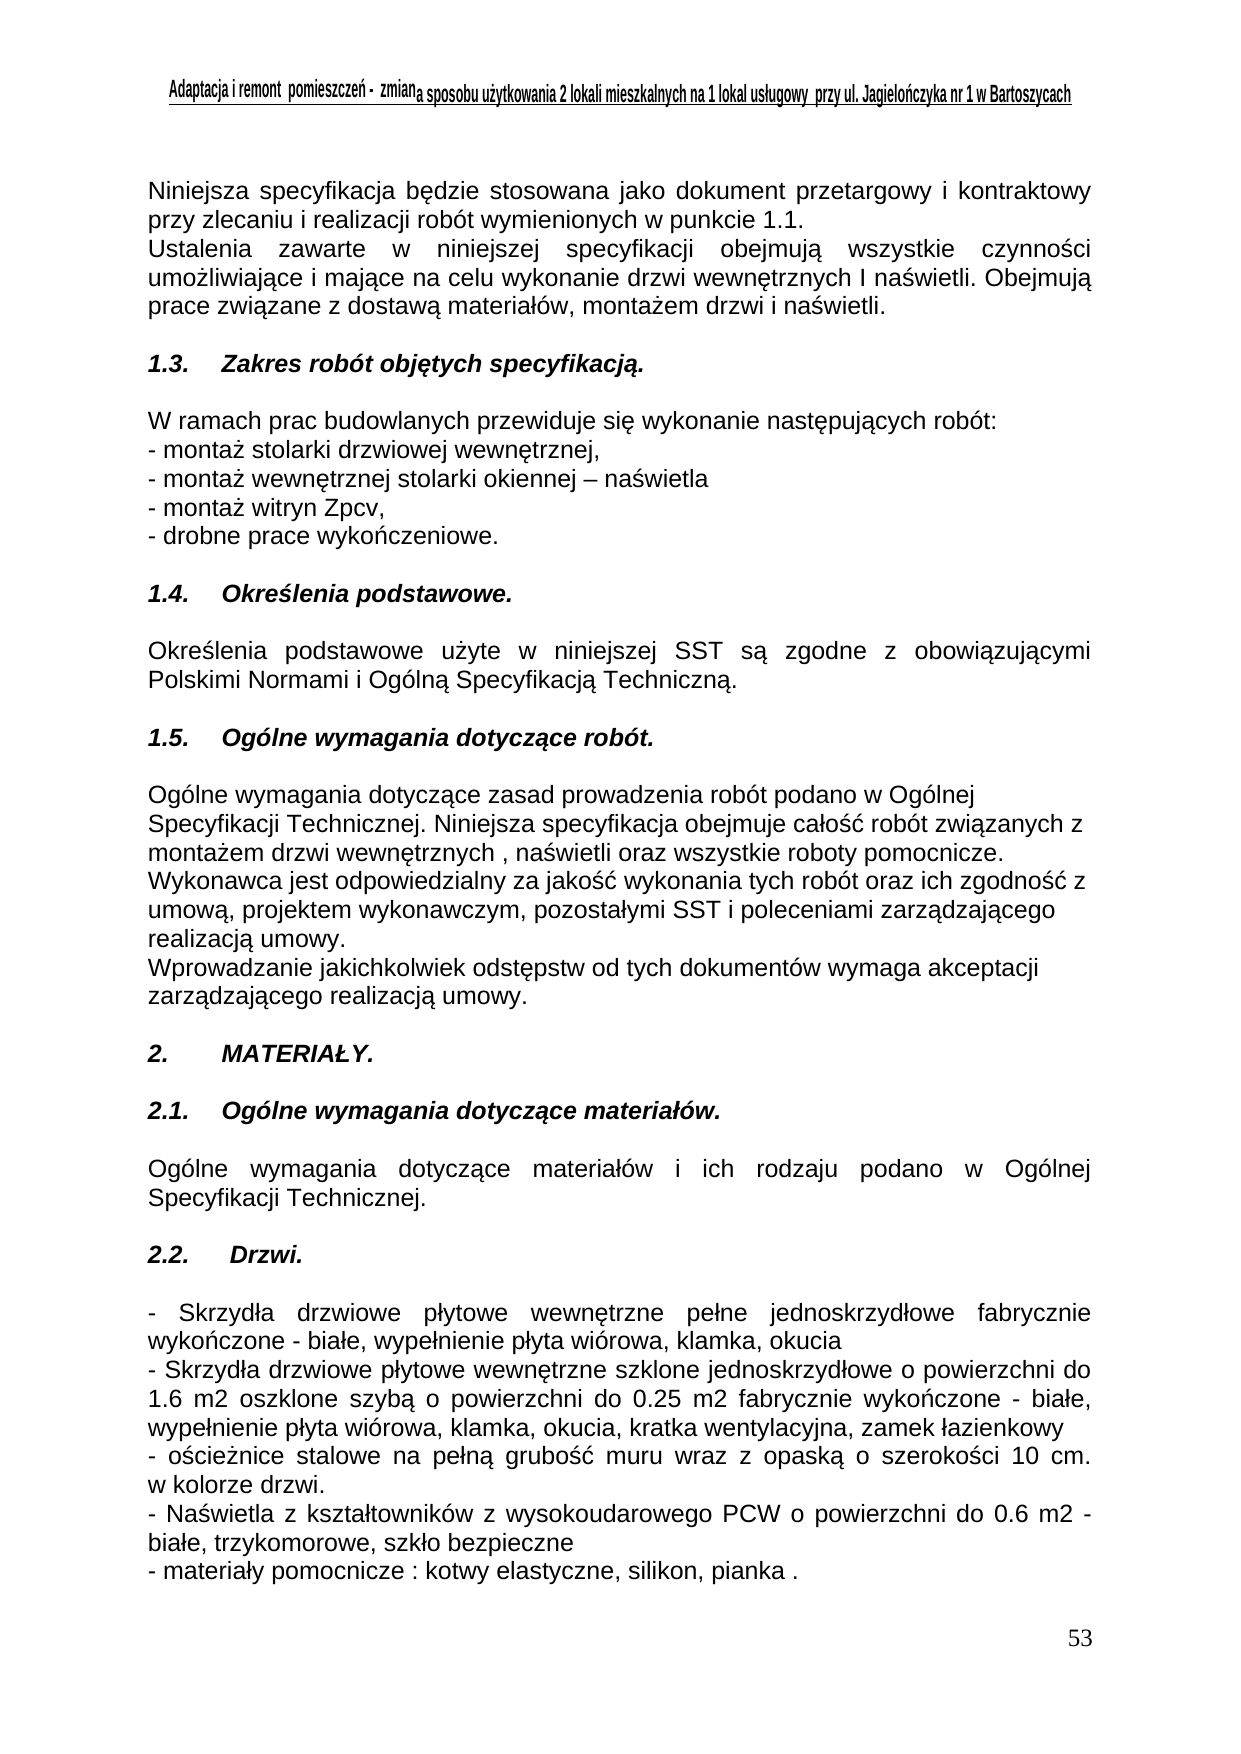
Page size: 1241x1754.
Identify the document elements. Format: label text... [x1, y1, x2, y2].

text - montaż witryn Zpcv, [148, 493, 1093, 521]
text Niniejsza specyfikacja będzie stosowana jako dokument przetargowy i kontraktowy przy zlecaniu i realizacji robót wymienionych w punkcie 1.1. [148, 176, 1093, 234]
text W ramach prac budowlanych przewiduje się wykonanie następujących robót: [148, 406, 1093, 435]
text 2. MATERIAŁY. [148, 1039, 1093, 1068]
text Określenia podstawowe użyte w niniejszej SST są zgodne z obowiązującymi Polskimi Normami i Ogólną Specyfikacją Techniczną. [148, 636, 1093, 694]
text - materiały pomocnicze : kotwy elastyczne, silikon, pianka . [148, 1556, 1093, 1585]
text Ogólne wymagania dotyczące materiałów i ich rodzaju podano w Ogólnej Specyfikacji Technicznej. [148, 1154, 1093, 1211]
text 1.3. Zakres robót objętych specyfikacją. [148, 349, 1093, 378]
text 1.4. Określenia podstawowe. [148, 579, 1093, 608]
text zarządzającego realizacją umowy. [148, 981, 1093, 1010]
text - montaż stolarki drzwiowej wewnętrznej, [148, 435, 1093, 464]
text - drobne prace wykończeniowe. [148, 521, 1093, 550]
text - Skrzydła drzwiowe płytowe wewnętrzne szklone jednoskrzydłowe o powierzchni do 1.6 m2 oszklone szybą o powierzchni do 0.25 m2 fabrycznie wykończone - białe, wypełnienie płyta wiórowa, klamka, okucia, kratka wentylacyjna, zamek łazienkowy [148, 1355, 1093, 1441]
text - montaż wewnętrznej stolarki okiennej – naświetla [148, 464, 1093, 493]
text Wprowadzanie jakichkolwiek odstępstw od tych dokumentów wymaga akceptacji [148, 953, 1093, 981]
text - Skrzydła drzwiowe płytowe wewnętrzne pełne jednoskrzydłowe fabrycznie wykończone - białe, wypełnienie płyta wiórowa, klamka, okucia [148, 1298, 1093, 1355]
text - Naświetla z kształtowników z wysokoudarowego PCW o powierzchni do 0.6 m2 - białe, trzykomorowe, szkło bezpieczne [148, 1499, 1093, 1556]
text - ościeżnice stalowe na pełną grubość muru wraz z opaską o szerokości 10 cm. w kolorze drzwi. [148, 1441, 1093, 1499]
text Ogólne wymagania dotyczące zasad prowadzenia robót podano w Ogólnej Specyfikacji Technicznej. Niniejsza specyfikacja obejmuje całość robót związanych z montażem drzwi wewnętrznych , naświetli oraz wszystkie roboty pomocnicze. [148, 780, 1093, 866]
list Drzwi. [148, 1240, 1093, 1269]
text 2.1. Ogólne wymagania dotyczące materiałów. [148, 1096, 1093, 1125]
text 1.5. Ogólne wymagania dotyczące robót. [148, 723, 1093, 751]
text Wykonawca jest odpowiedzialny za jakość wykonania tych robót oraz ich zgodność z umową, projektem wykonawczym, pozostałymi SST i poleceniami zarządzającego realizacją umowy. [148, 866, 1093, 953]
text Ustalenia zawarte w niniejszej specyfikacji obejmują wszystkie czynności umożliwiające i mające na celu wykonanie drzwi wewnętrznych I naświetli. Obejmują prace związane z dostawą materiałów, montażem drzwi i naświetli. [148, 234, 1093, 320]
